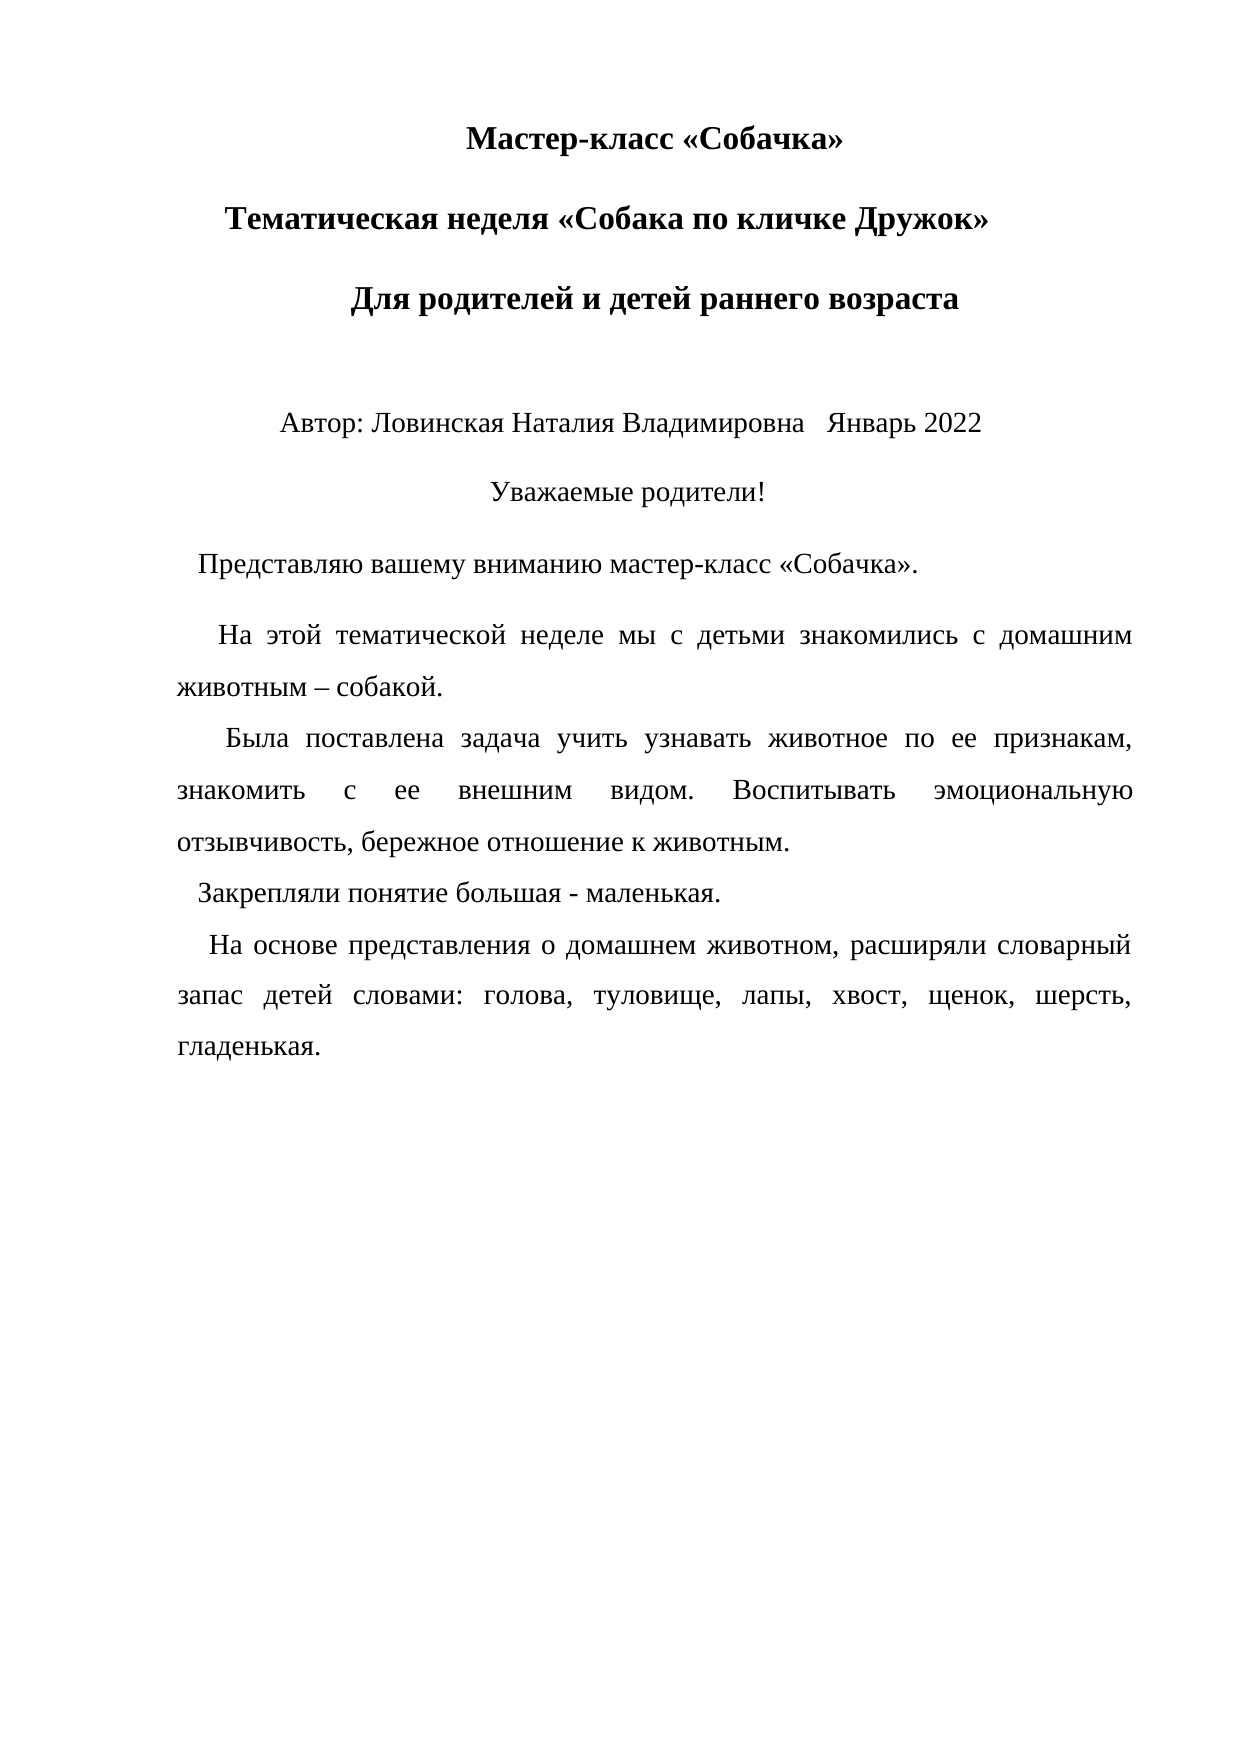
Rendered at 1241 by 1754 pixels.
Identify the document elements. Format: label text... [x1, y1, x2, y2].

text Уважаемые родители! [176, 474, 1143, 508]
text Автор: Ловинская Наталия Владимировна Январь 2022 [177, 405, 999, 439]
text На этой тематической неделе мы с детьми знакомились с домашним животным – собакой. [176, 617, 1134, 702]
text На основе представления о домашнем животном, расширяли словарный запас детей словами: голова, туловище, лапы, хвост, щенок, шерсть, гладенькая. [177, 927, 1133, 1062]
text Тематическая неделя «Собака по кличке Дружок» [177, 198, 990, 236]
text Мастер-класс «Собачка» [177, 118, 1133, 156]
text Была поставлена задача учить узнавать животное по ее признакам, знакомить с ее внешним видом. Воспитывать эмоциональную отзывчивость, бережное отношение к животным. [176, 721, 1134, 857]
text Для родителей и детей раннего возраста [177, 278, 1133, 316]
text Закрепляли понятие большая - маленькая. [176, 875, 1134, 909]
text Представляю вашему вниманию мастер-класс «Собачка». [176, 546, 1143, 579]
